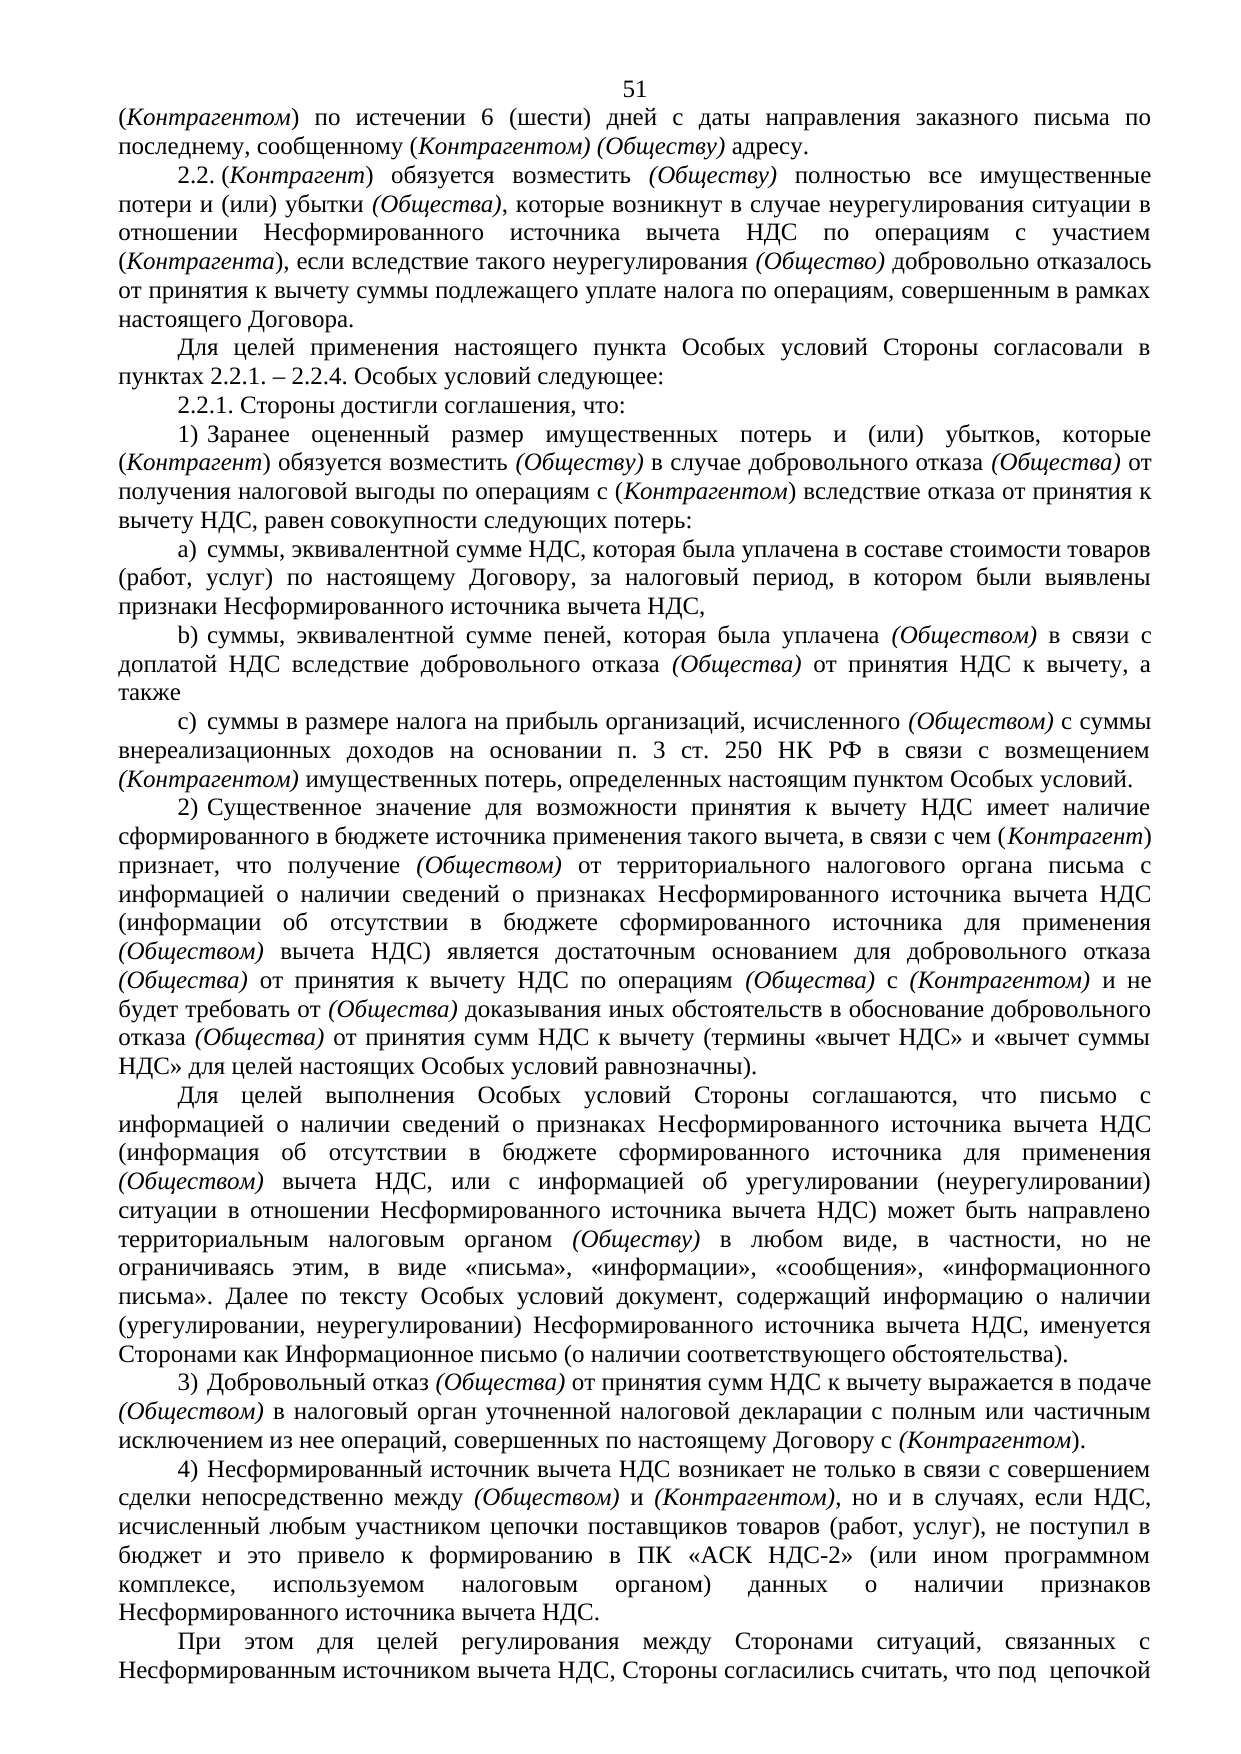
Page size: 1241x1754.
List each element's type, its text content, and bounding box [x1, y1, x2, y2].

text 2.2.1. Стороны достигли соглашения, что: [118, 390, 1152, 419]
text 2.2. (Контрагент) обязуется возместить (Обществу) полностью все имущественные потери и (или) убытки (Общества), которые возникнут в случае неурегулирования ситуации в отношении Несформированного источника вычета НДС по операциям с участием (Контрагента), если вследствие такого неурегулирования (Общество) добровольно отказалось от принятия к вычету суммы подлежащего уплате налога по операциям, совершенным в рамках настоящего Договора. [118, 160, 1152, 332]
text Для целей применения настоящего пункта Особых условий Стороны согласовали в пунктах 2.2.1. – 2.2.4. Особых условий следующее: [118, 332, 1152, 390]
text 1) Заранее оцененный размер имущественных потерь и (или) убытков, которые (Контрагент) обязуется возместить (Обществу) в случае добровольного отказа (Общества) от получения налоговой выгоды по операциям с (Контрагентом) вследствие отказа от принятия к вычету НДС, равен совокупности следующих потерь: [118, 419, 1152, 534]
text Для целей выполнения Особых условий Стороны соглашаются, что письмо с информацией о наличии сведений о признаках Несформированного источника вычета НДС (информация об отсутствии в бюджете сформированного источника для применения (Обществом) вычета НДС, или с информацией об урегулировании (неурегулировании) ситуации в отношении Несформированного источника вычета НДС) может быть направлено территориальным налоговым органом (Обществу) в любом виде, в частности, но не ограничиваясь этим, в виде «письма», «информации», «сообщения», «информационного письма». Далее по тексту Особых условий документ, содержащий информацию о наличии (урегулировании, неурегулировании) Несформированного источника вычета НДС, именуется Сторонами как Информационное письмо (о наличии соответствующего обстоятельства). [118, 1080, 1152, 1367]
list суммы, эквивалентной сумме НДС, которая была уплачена в составе стоимости товаров (работ, услуг) по настоящему Договору, за налоговый период, в котором были выявлены признаки Несформированного источника вычета НДС, [118, 534, 1152, 620]
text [118, 102, 1152, 160]
list суммы, эквивалентной сумме пеней, которая была уплачена (Обществом) в связи с доплатой НДС вследствие добровольного отказа (Общества) от принятия НДС к вычету, а также [118, 620, 1152, 706]
text 4) Несформированный источник вычета НДС возникает не только в связи с совершением сделки непосредственно между (Обществом) и (Контрагентом), но и в случаях, если НДС, исчисленный любым участником цепочки поставщиков товаров (работ, услуг), не поступил в бюджет и это привело к формированию в ПК «АСК НДС-2» (или ином программном комплексе, используемом налоговым органом) данных о наличии признаков Несформированного источника вычета НДС. [118, 1454, 1152, 1626]
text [118, 1626, 1152, 1684]
text 2) Существенное значение для возможности принятия к вычету НДС имеет наличие сформированного в бюджете источника применения такого вычета, в связи с чем (Контрагент) признает, что получение (Обществом) от территориального налогового органа письма с информацией о наличии сведений о признаках Несформированного источника вычета НДС (информации об отсутствии в бюджете сформированного источника для применения (Обществом) вычета НДС) является достаточным основанием для добровольного отказа (Общества) от принятия к вычету НДС по операциям (Общества) с (Контрагентом) и не будет требовать от (Общества) доказывания иных обстоятельств в обоснование добровольного отказа (Общества) от принятия сумм НДС к вычету (термины «вычет НДС» и «вычет суммы НДС» для целей настоящих Особых условий равнозначны). [118, 792, 1152, 1080]
text 3) Добровольный отказ (Общества) от принятия сумм НДС к вычету выражается в подаче (Обществом) в налоговый орган уточненной налоговой декларации с полным или частичным исключением из нее операций, совершенных по настоящему Договору с (Контрагентом). [118, 1367, 1152, 1454]
list суммы в размере налога на прибыль организаций, исчисленного (Обществом) с суммы внереализационных доходов на основании п. 3 ст. 250 НК РФ в связи с возмещением (Контрагентом) имущественных потерь, определенных настоящим пунктом Особых условий. [118, 706, 1152, 792]
